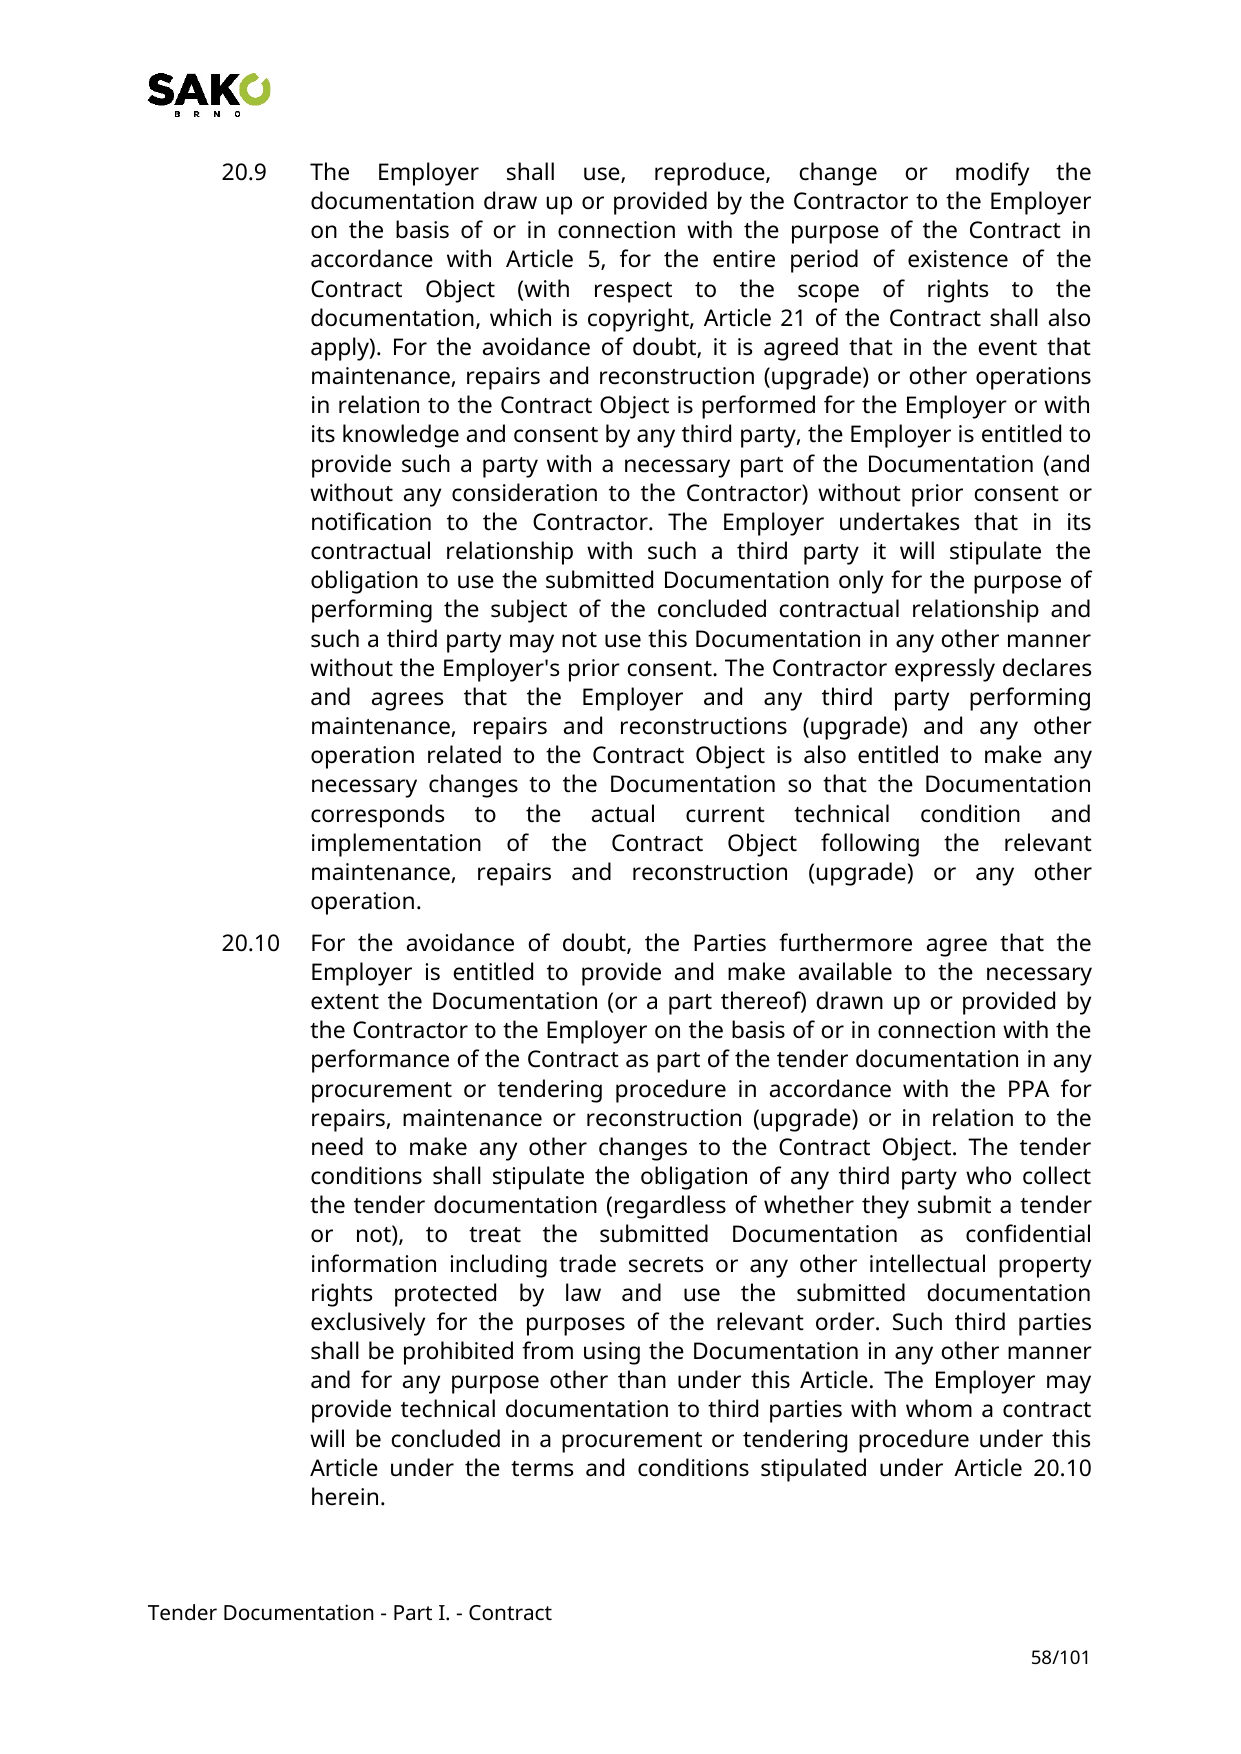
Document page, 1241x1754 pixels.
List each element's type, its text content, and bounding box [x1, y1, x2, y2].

list The Employer shall use, reproduce, change or modify the documentation draw up or provided by the Contractor to the Employer on the basis of or in connection with the purpose of the Contract in accordance with Article 5, for the entire period of existence of the Contract Object (with respect to the scope of rights to the documentation, which is copyright, Article 21 of the Contract shall also apply). For the avoidance of doubt, it is agreed that in the event that maintenance, repairs and reconstruction (upgrade) or other operations in relation to the Contract Object is performed for the Employer or with its knowledge and consent by any third party, the Employer is entitled to provide such a party with a necessary part of the Documentation (and without any consideration to the Contractor) without prior consent or notification to the Contractor. The Employer undertakes that in its contractual relationship with such a third party it will stipulate the obligation to use the submitted Documentation only for the purpose of performing the subject of the concluded contractual relationship and such a third party may not use this Documentation in any other manner without the Employer's prior consent. The Contractor expressly declares and agrees that the Employer and any third party performing maintenance, repairs and reconstructions (upgrade) and any other operation related to the Contract Object is also entitled to make any necessary changes to the Documentation so that the Documentation corresponds to the actual current technical condition and implementation of the Contract Object following the relevant maintenance, repairs and reconstruction (upgrade) or any other operation. [221, 157, 1093, 915]
list For the avoidance of doubt, the Parties furthermore agree that the Employer is entitled to provide and make available to the necessary extent the Documentation (or a part thereof) drawn up or provided by the Contractor to the Employer on the basis of or in connection with the performance of the Contract as part of the tender documentation in any procurement or tendering procedure in accordance with the PPA for repairs, maintenance or reconstruction (upgrade) or in relation to the need to make any other changes to the Contract Object. The tender conditions shall stipulate the obligation of any third party who collect the tender documentation (regardless of whether they submit a tender or not), to treat the submitted Documentation as confidential information including trade secrets or any other intellectual property rights protected by law and use the submitted documentation exclusively for the purposes of the relevant order. Such third parties shall be prohibited from using the Documentation in any other manner and for any purpose other than under this Article. The Employer may provide technical documentation to third parties with whom a contract will be concluded in a procurement or tendering procedure under this Article under the terms and conditions stipulated under Article 20.10 herein. [221, 928, 1093, 1511]
picture [147, 73, 271, 117]
